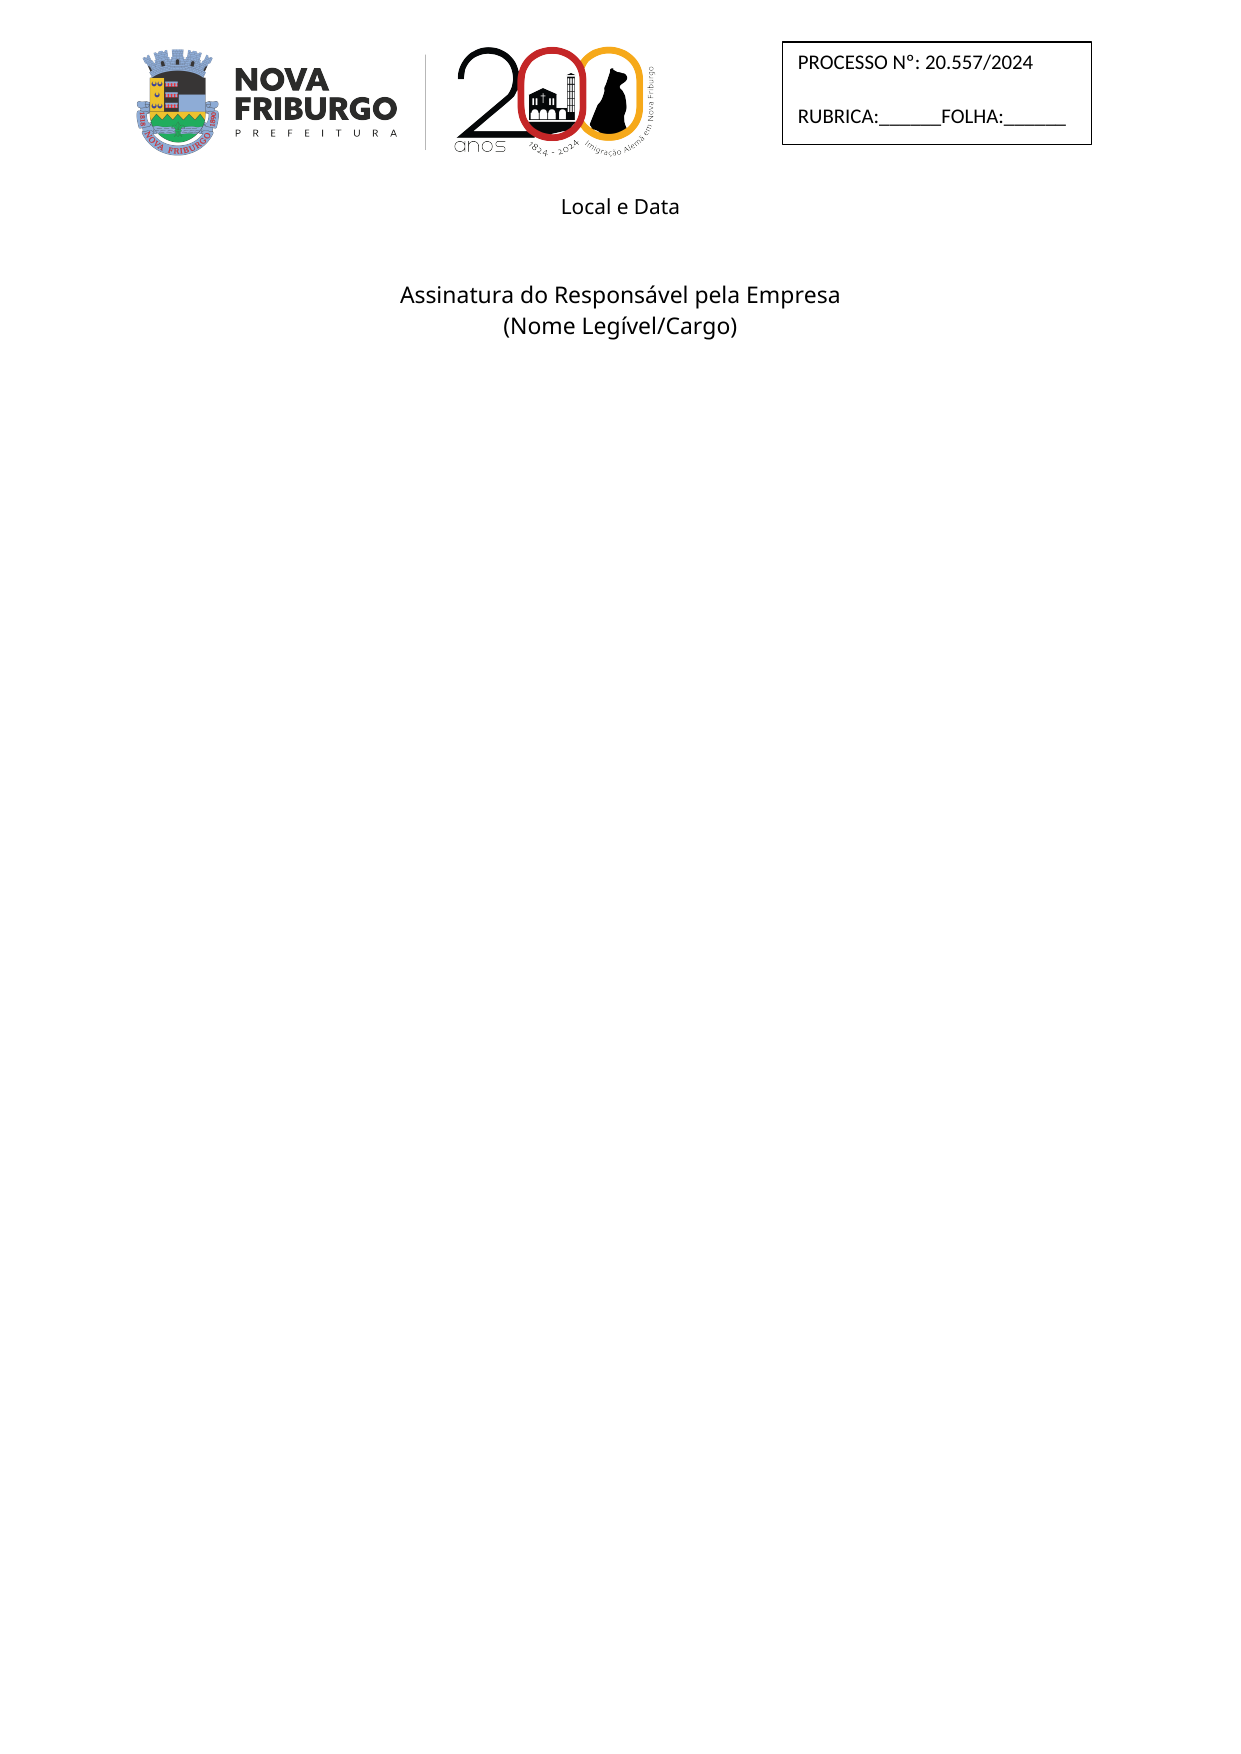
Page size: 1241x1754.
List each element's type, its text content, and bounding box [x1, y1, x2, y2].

picture [109, 14, 687, 185]
text (Nome Legível/Cargo) [148, 310, 1092, 341]
text Local e Data [148, 191, 1092, 220]
text Assinatura do Responsável pela Empresa [148, 279, 1092, 310]
